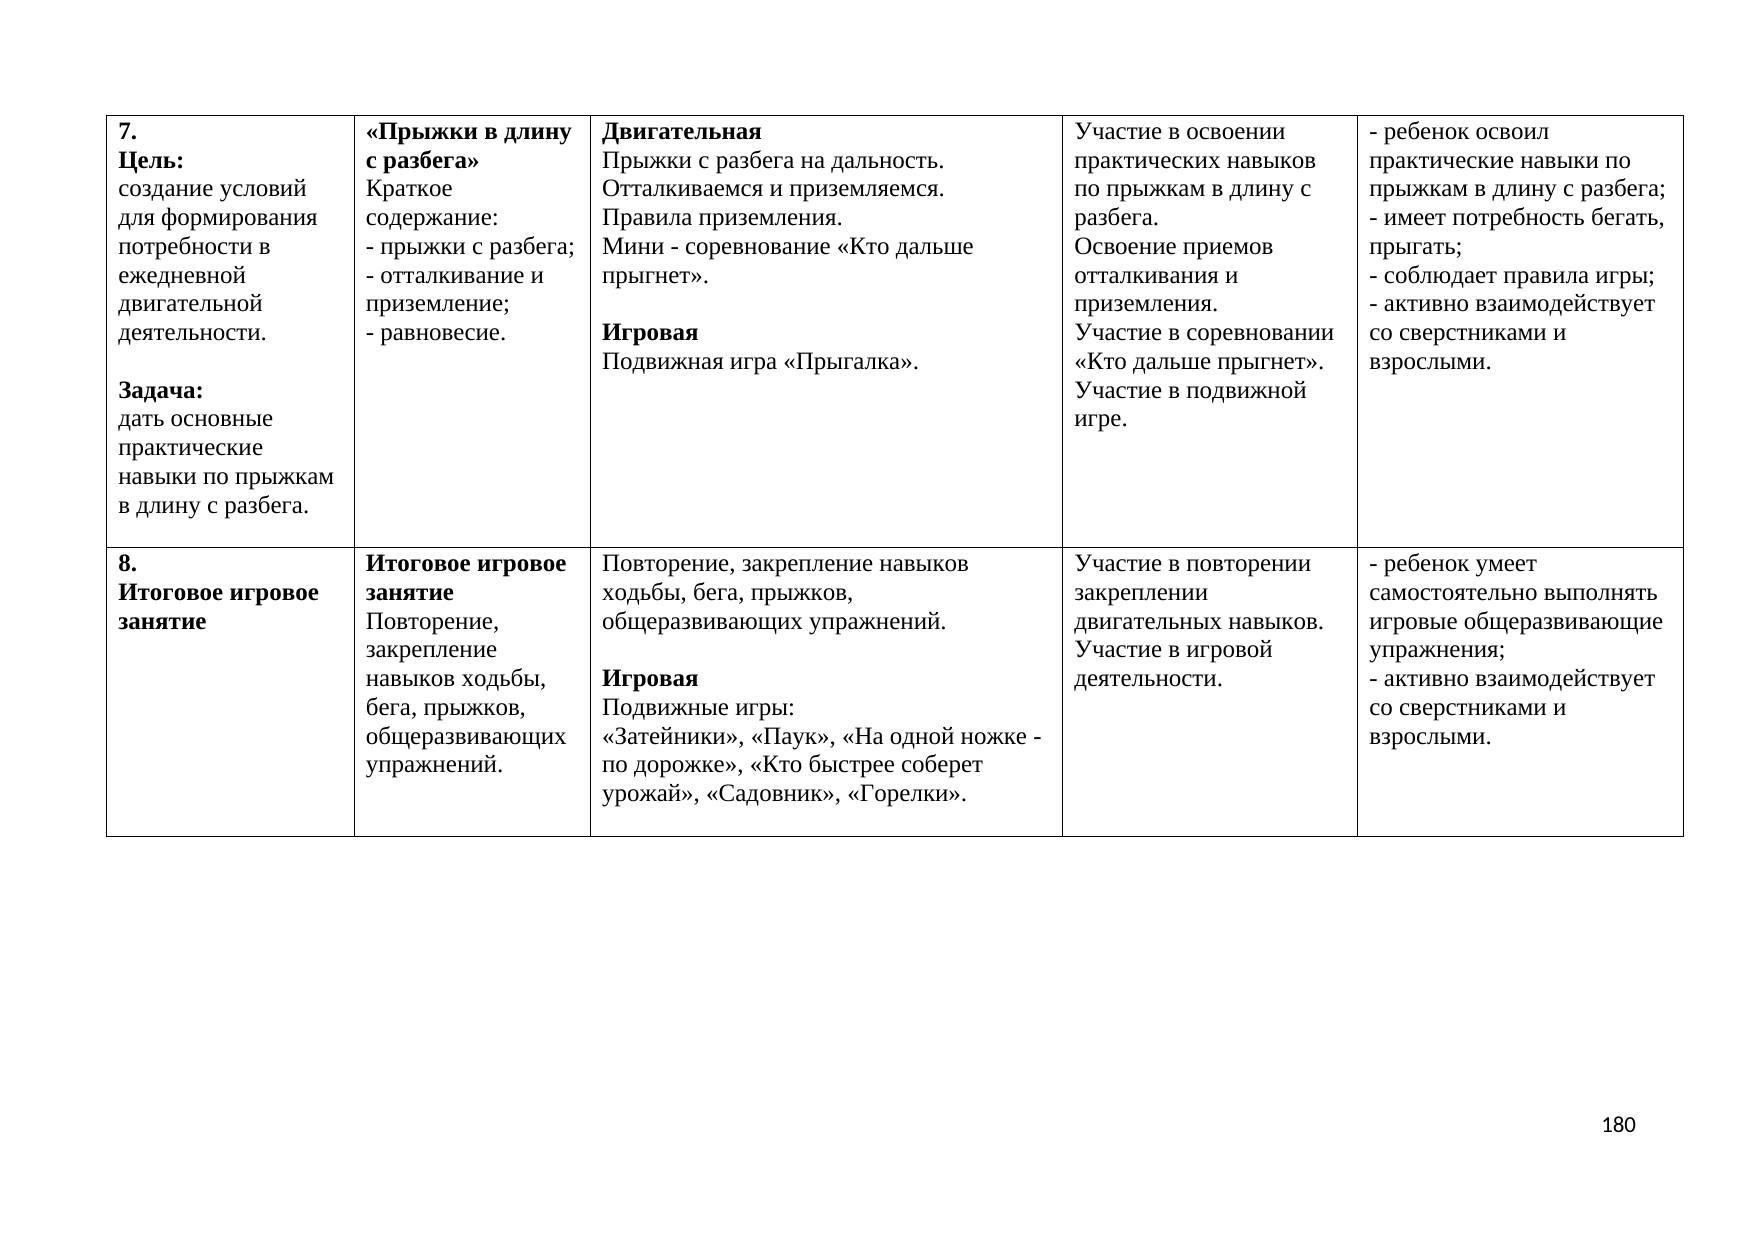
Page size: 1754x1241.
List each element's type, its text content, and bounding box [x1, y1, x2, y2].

table_header Двигательная Прыжки с разбега на дальность. Отталкиваемся и приземляемся. Правила приземления. Мини - соревнование «Кто дальше прыгнет». Игровая Подвижная игра «Прыгалка». [591, 116, 1062, 547]
table_header Участие в освоении практических навыков по прыжкам в длину с разбега. Освоение приемов отталкивания и приземления. Участие в соревновании «Кто дальше прыгнет». Участие в подвижной игре. [1063, 116, 1357, 547]
table_header «Прыжки в длину с разбега» Краткое содержание: - прыжки с разбега; - отталкивание и приземление; - равновесие. [355, 116, 590, 547]
table_cell Повторение, закрепление навыков ходьбы, бега, прыжков, общеразвивающих упражнений. Игровая Подвижные игры: «Затейники», «Паук», «На одной ножке - по дорожке», «Кто быстрее соберет урожай», «Садовник», «Горелки». [591, 548, 1062, 836]
table_cell - ребенок умеет самостоятельно выполнять игровые общеразвивающие упражнения; - активно взаимодействует со сверстниками и взрослыми. [1358, 548, 1683, 836]
table_cell Итоговое игровое занятие Повторение, закрепление навыков ходьбы, бега, прыжков, общеразвивающих упражнений. [355, 548, 590, 836]
table_header 7. Цель: создание условий для формирования потребности в ежедневной двигательной деятельности. Задача: дать основные практические навыки по прыжкам в длину с разбега. [107, 116, 354, 547]
table_header - ребенок освоил практические навыки по прыжкам в длину с разбега; - имеет потребность бегать, прыгать; - соблюдает правила игры; - активно взаимодействует со сверстниками и взрослыми. [1358, 116, 1683, 547]
table_cell Участие в повторении закреплении двигательных навыков. Участие в игровой деятельности. [1063, 548, 1357, 836]
table_cell 8. Итоговое игровое занятие [107, 548, 354, 836]
